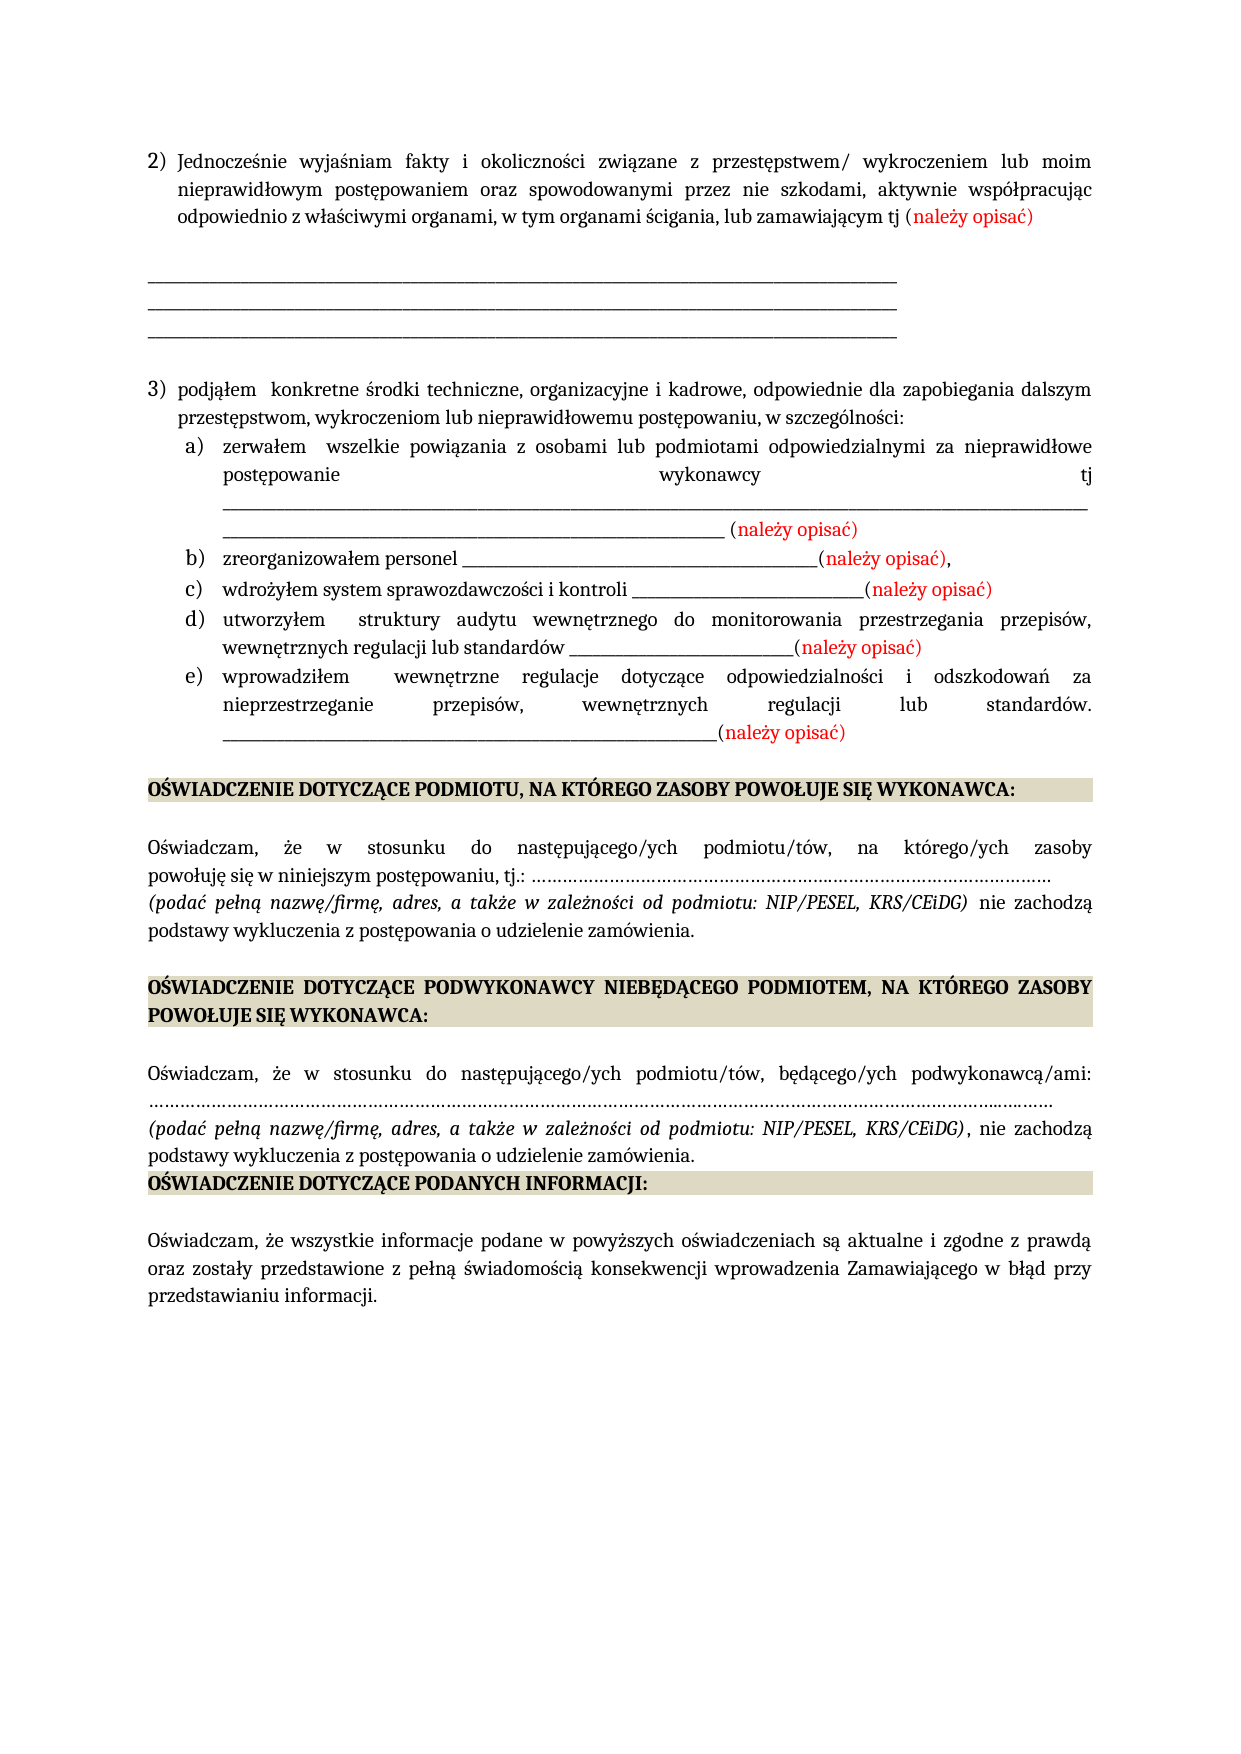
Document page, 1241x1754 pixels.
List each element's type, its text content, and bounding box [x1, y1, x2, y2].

list wprowadziłem wewnętrzne regulacje dotyczące odpowiedzialności i odszkodowań za nieprzestrzeganie przepisów, wewnętrznych regulacji lub standardów. ________________________________________________________________(należy opisać) [185, 663, 1093, 744]
text _________________________________________________________________________________________________ [148, 318, 1093, 342]
list Jednocześnie wyjaśniam fakty i okoliczności związane z przestępstwem/ wykroczeniem lub moim nieprawidłowym postępowaniem oraz spowodowanymi przez nie szkodami, aktywnie współpracując odpowiednio z właściwymi organami, w tym organami ścigania, lub zamawiającym tj (należy opisać) [148, 148, 1093, 229]
list zreorganizowałem personel ______________________________________________(należy opisać), [185, 545, 1093, 572]
list podjąłem konkretne środki techniczne, organizacyjne i kadrowe, odpowiednie dla zapobiegania dalszym przestępstwom, wykroczeniom lub nieprawidłowemu postępowaniu, w szczególności: [148, 375, 1093, 429]
list zerwałem wszelkie powiązania z osobami lub podmiotami odpowiedzialnymi za nieprawidłowe postępowanie wykonawcy tj _________________________________________________________________________________________________________________________________________________________________________________ (należy opisać) [185, 433, 1093, 542]
text OŚWIADCZENIE DOTYCZĄCE PODMIOTU, NA KTÓREGO ZASOBY POWOŁUJE SIĘ WYKONAWCA: [148, 778, 1093, 802]
list utworzyłem struktury audytu wewnętrznego do monitorowania przestrzegania przepisów, wewnętrznych regulacji lub standardów _____________________________(należy opisać) [185, 606, 1093, 659]
text Oświadczam, że w stosunku do następującego/ych podmiotu/tów, na którego/ych zasoby powołuję się w niniejszym postępowaniu, tj.: ………………………………………………….…………………………………… (podać pełną nazwę/firmę, adres, a także w zależności od podmiotu: NIP/PESEL, KRS/CEiDG) nie zachodzą podstawy wykluczenia z postępowania o udzielenie zamówienia. [148, 836, 1093, 942]
text OŚWIADCZENIE DOTYCZĄCE PODWYKONAWCY NIEBĘDĄCEGO PODMIOTEM, NA KTÓREGO ZASOBY POWOŁUJE SIĘ WYKONAWCA: [148, 976, 1093, 1027]
text _________________________________________________________________________________________________ [148, 290, 1093, 314]
text OŚWIADCZENIE DOTYCZĄCE PODANYCH INFORMACJI: [148, 1171, 1093, 1195]
text Oświadczam, że w stosunku do następującego/ych podmiotu/tów, będącego/ych podwykonawcą/ami: ………………………………………………………………………………………………………………………………………………..….…… (podać pełną nazwę/firmę, adres, a także w zależności od podmiotu: NIP/PESEL, KRS/CEiDG), nie zachodzą podstawy wykluczenia z postępowania o udzielenie zamówienia. [148, 1061, 1093, 1168]
text _________________________________________________________________________________________________ [148, 263, 1093, 287]
list wdrożyłem system sprawozdawczości i kontroli ______________________________(należy opisać) [185, 575, 1093, 602]
text Oświadczam, że wszystkie informacje podane w powyższych oświadczeniach są aktualne i zgodne z prawdą oraz zostały przedstawione z pełną świadomością konsekwencji wprowadzenia Zamawiającego w błąd przy przedstawianiu informacji. [148, 1229, 1093, 1308]
